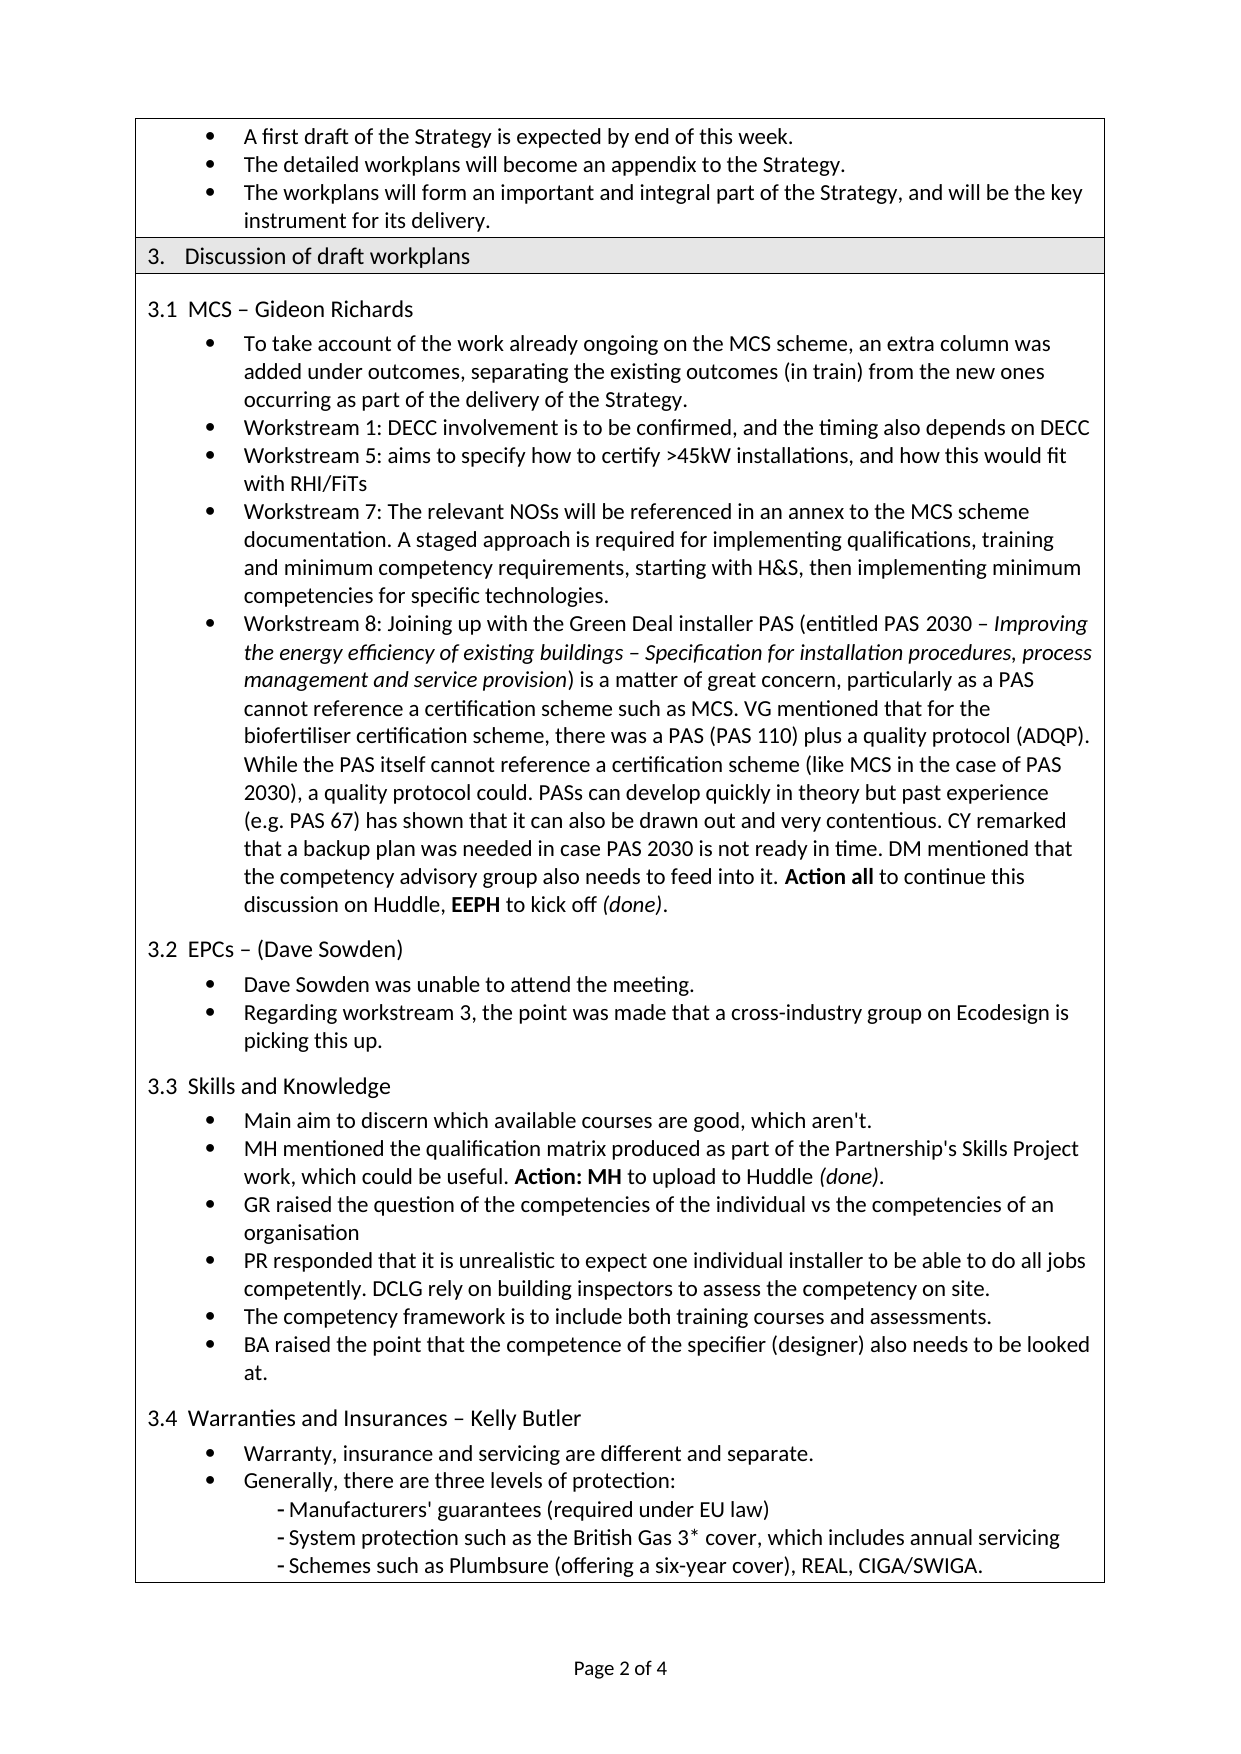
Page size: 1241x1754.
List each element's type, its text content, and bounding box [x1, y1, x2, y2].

table_cell A first draft of the Strategy is expected by end of this week. The detailed workplans will become an appendix to the Strategy. The workplans will form an important and integral part of the Strategy, and will be the key instrument for its delivery. [136, 119, 1104, 237]
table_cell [136, 274, 1104, 1582]
table_cell Discussion of draft workplans [136, 238, 1104, 273]
